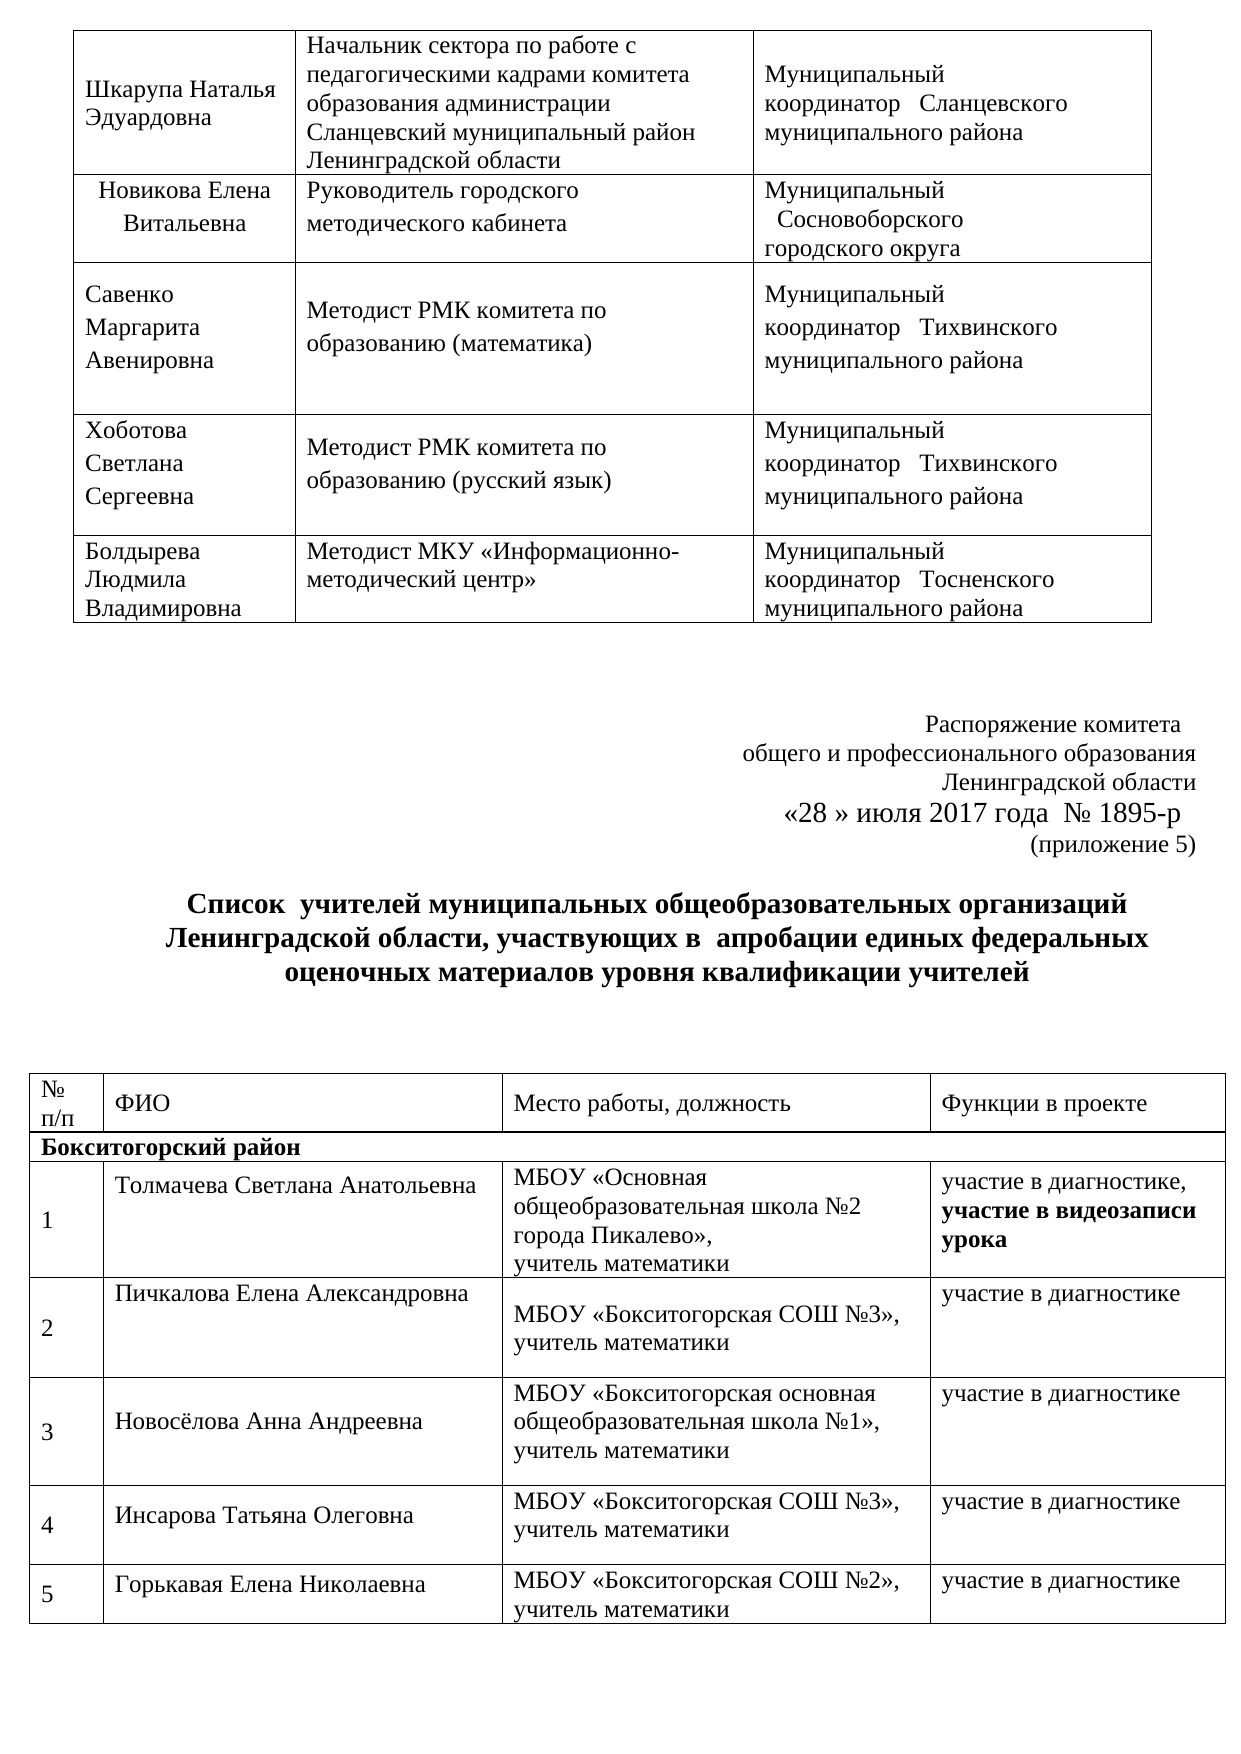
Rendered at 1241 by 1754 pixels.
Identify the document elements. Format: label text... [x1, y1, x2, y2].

text Распоряжение комитета [118, 709, 1181, 738]
text «28 » июля 2017 года № 1895-р [118, 796, 1181, 829]
text Ленинградской области [118, 767, 1196, 796]
table_cell Новосёлова Анна Андреевна [104, 1378, 502, 1485]
table_cell МБОУ «Бокситогорская основная общеобразовательная школа №1», учитель математики [503, 1378, 930, 1485]
table_cell Бокситогорский район [30, 1133, 1225, 1161]
table_cell Горькавая Елена Николаевна [104, 1565, 502, 1623]
table_cell МБОУ «Бокситогорская СОШ №3», учитель математики [503, 1486, 930, 1564]
table_cell МБОУ «Бокситогорская СОШ №3», учитель математики [503, 1278, 930, 1377]
table_cell МБОУ «Основная общеобразовательная школа №2 города Пикалево», учитель математики [503, 1162, 930, 1277]
table_cell МБОУ «Бокситогорская СОШ №2», учитель математики [503, 1565, 930, 1623]
table_cell Муниципальный координатор Сланцевского муниципального района [754, 31, 1151, 174]
text общего и профессионального образования [118, 738, 1196, 767]
table_header ФИО [104, 1074, 502, 1131]
table_cell участие в диагностике [931, 1378, 1225, 1485]
table_header Функции в проекте [931, 1074, 1225, 1131]
table_cell Методист РМК комитета по образованию (русский язык) [296, 415, 753, 535]
table_cell 2 [30, 1278, 103, 1377]
text Список учителей муниципальных общеобразовательных организаций Ленинградской области, участвующих в апробации единых федеральных оценочных материалов уровня квалификации учителей [118, 887, 1196, 987]
table_cell 3 [30, 1378, 103, 1485]
table_cell Муниципальный координатор Тихвинского муниципального района [754, 263, 1151, 414]
table_cell участие в диагностике [931, 1486, 1225, 1564]
table_cell Инсарова Татьяна Олеговна [104, 1486, 502, 1564]
table_cell Толмачева Светлана Анатольевна [104, 1162, 502, 1277]
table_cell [931, 1565, 1225, 1623]
table_cell Савенко Маргарита Авенировна [74, 263, 295, 414]
table_cell участие в диагностике [931, 1278, 1225, 1377]
table_cell Муниципальный координатор Тихвинского муниципального района [754, 415, 1151, 535]
text (приложение 5) [118, 829, 1196, 858]
table_cell Хоботова Светлана Сергеевна [74, 415, 295, 535]
table_cell Болдырева Людмила Владимировна [74, 536, 295, 622]
table_cell Муниципальный Сосновоборского городского округа [754, 175, 1151, 262]
table_cell 1 [30, 1162, 103, 1277]
table_header Место работы, должность [503, 1074, 930, 1131]
table_cell Пичкалова Елена Александровна [104, 1278, 502, 1377]
table_cell Шкарупа Наталья Эдуардовна [74, 31, 295, 174]
table_cell Методист МКУ «Информационно-методический центр» [296, 536, 753, 622]
table_cell Новикова Елена Витальевна [74, 175, 295, 262]
table_cell Начальник сектора по работе с педагогическими кадрами комитета образования администрации Сланцевский муниципальный район Ленинградской области [296, 31, 753, 174]
table_cell Руководитель городского методического кабинета [296, 175, 753, 262]
table_header № п/п [30, 1074, 103, 1131]
table_cell 5 [30, 1565, 103, 1623]
table_cell Методист РМК комитета по образованию (математика) [296, 263, 753, 414]
table_cell Муниципальный координатор Тосненского муниципального района [754, 536, 1151, 622]
table_cell участие в диагностике, участие в видеозаписи урока [931, 1162, 1225, 1277]
table_cell 4 [30, 1486, 103, 1564]
